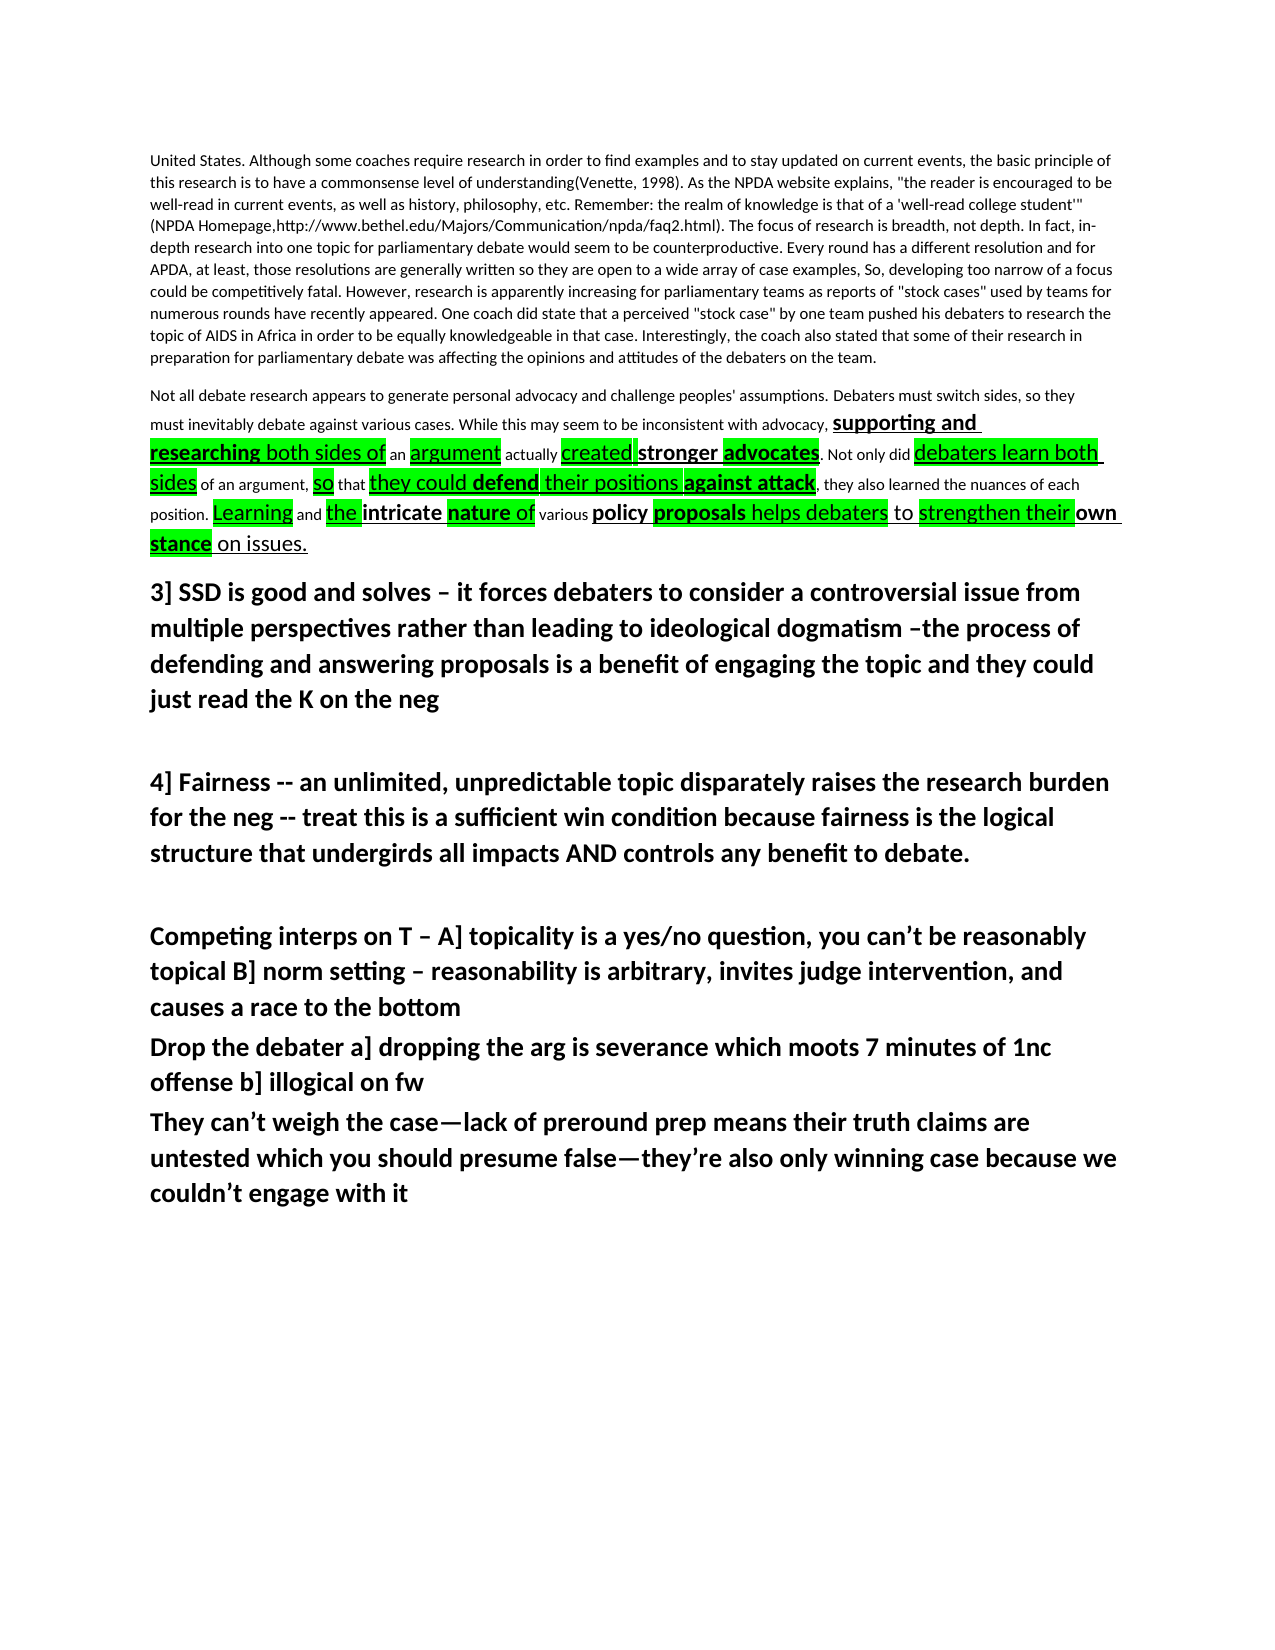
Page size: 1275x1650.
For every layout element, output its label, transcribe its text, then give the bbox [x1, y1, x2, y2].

subtitle Competing interps on T – A] topicality is a yes/no question, you can’t be reasonably topical B] norm setting – reasonability is arbitrary, invites judge intervention, and causes a race to the bottom [150, 919, 1125, 1023]
subtitle Drop the debater a] dropping the arg is severance which moots 7 minutes of 1nc offense b] illogical on fw [150, 1030, 1125, 1098]
text Not all debate research appears to generate personal advocacy and challenge peoples' assumptions. Debaters must switch sides, so they must inevitably debate against various cases. While this may seem to be inconsistent with advocacy, supporting and researching both sides of an argument actually created stronger advocates. Not only did debaters learn both sides of an argument, so that they could defend their positions against attack, they also learned the nuances of each position. Learning and the intricate nature of various policy proposals helps debaters to strengthen their own stance on issues. [150, 385, 1125, 557]
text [150, 150, 1125, 367]
subtitle 3] SSD is good and solves – it forces debaters to consider a controversial issue from multiple perspectives rather than leading to ideological dogmatism –the process of defending and answering proposals is a benefit of engaging the topic and they could just read the K on the neg [150, 576, 1125, 716]
subtitle 4] Fairness -- an unlimited, unpredictable topic disparately raises the research burden for the neg -- treat this is a sufficient win condition because fairness is the logical structure that undergirds all impacts AND controls any benefit to debate. [150, 765, 1125, 869]
subtitle They can’t weigh the case—lack of preround prep means their truth claims are untested which you should presume false—they’re also only winning case because we couldn’t engage with it [150, 1105, 1125, 1209]
